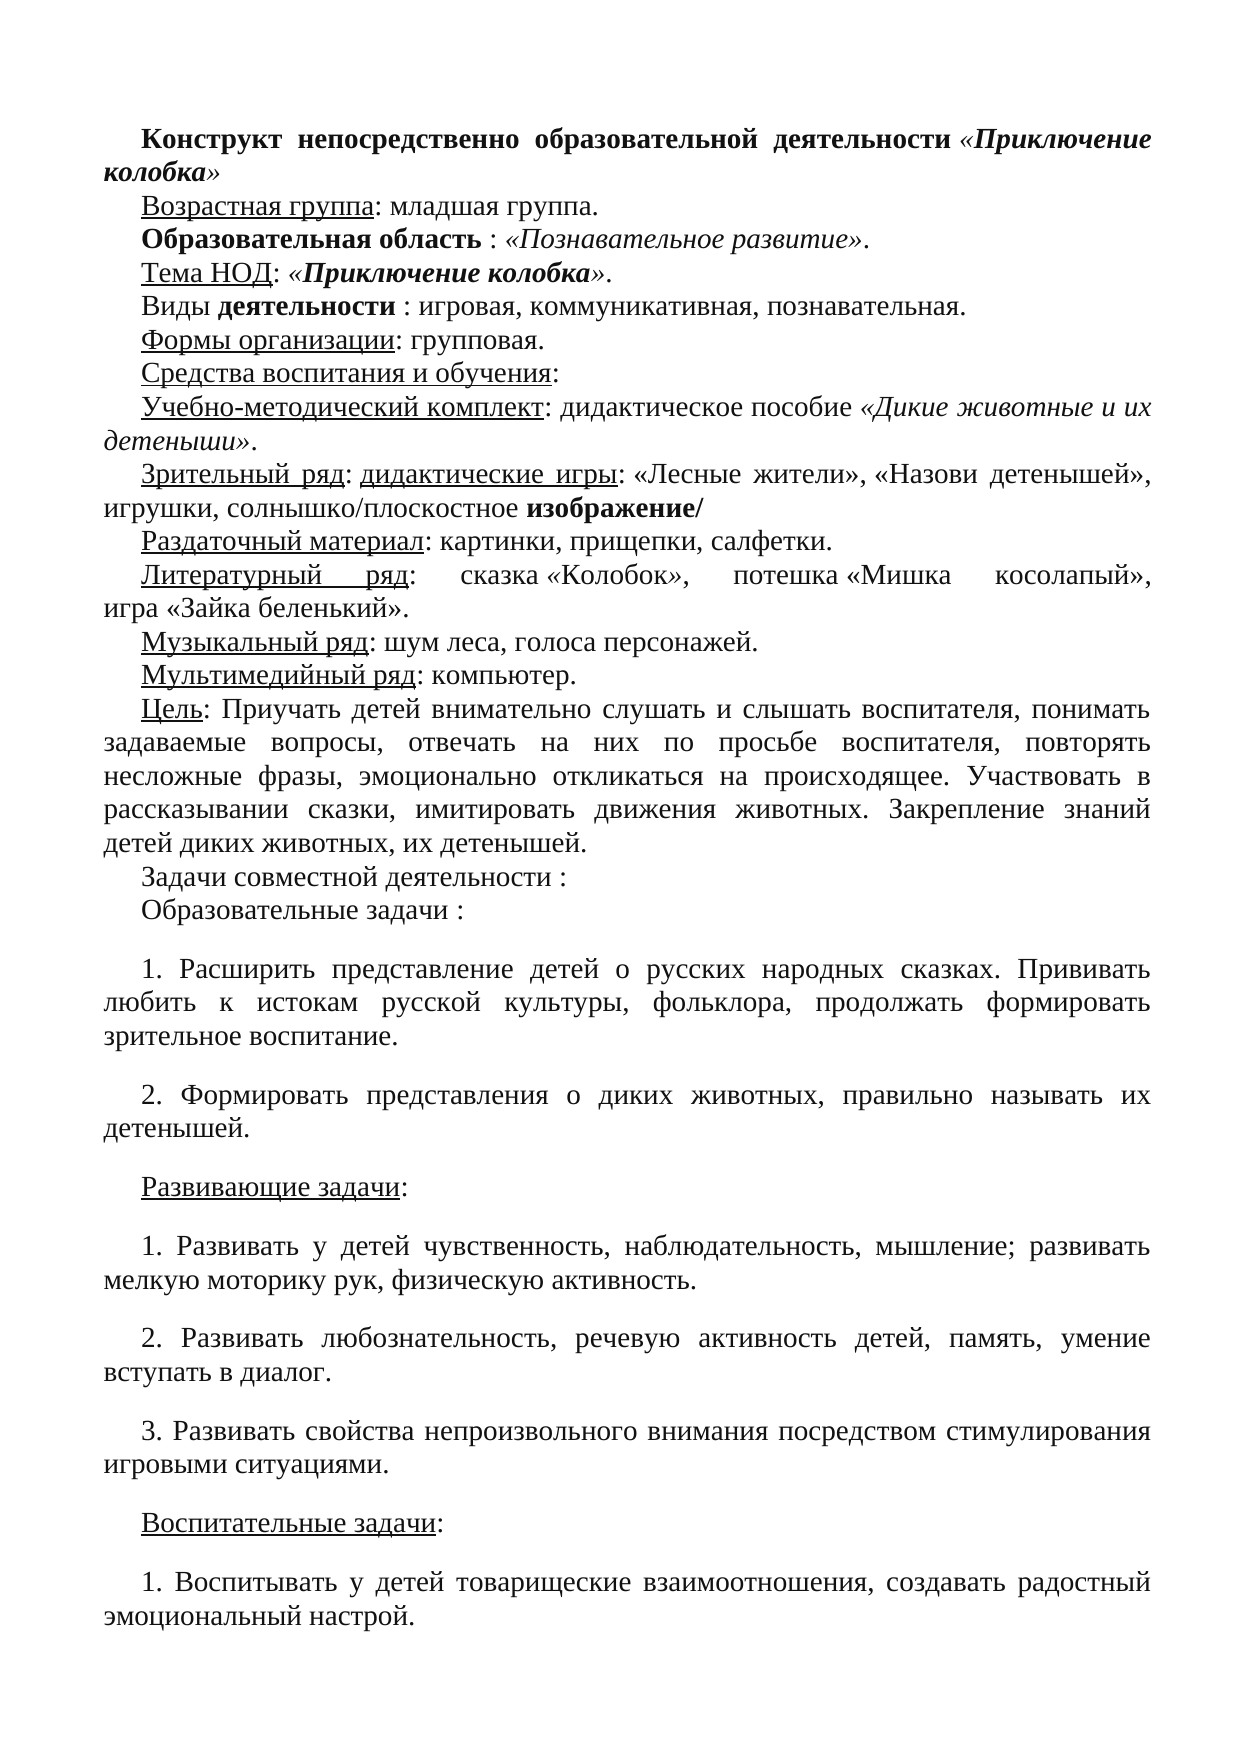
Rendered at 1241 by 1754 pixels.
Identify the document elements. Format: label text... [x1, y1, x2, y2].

text Развивающие задачи: [103, 1169, 1152, 1203]
text Формы организации: групповая. [103, 322, 1152, 356]
text Зрительный ряд: дидактические игры: «Лесные жители», «Назови детенышей», игрушки, солнышко/плоскостное изображение/ [103, 456, 1152, 523]
text Мультимедийный ряд: компьютер. [103, 657, 1152, 691]
text Средства воспитания и обучения: [103, 356, 1152, 389]
text Образовательные задачи : [103, 892, 1152, 926]
text Задачи совместной деятельности : [103, 859, 1152, 892]
text 3. Развивать свойства непроизвольного внимания посредством стимулирования игровыми ситуациями. [103, 1413, 1152, 1480]
text Конструкт непосредственно образовательной деятельности «Приключение колобка» [103, 121, 1152, 188]
text Образовательная область : «Познавательное развитие». [103, 221, 1152, 255]
text Учебно-методический комплект: дидактическое пособие «Дикие животные и их детеныши». [103, 389, 1152, 456]
text Цель: Приучать детей внимательно слушать и слышать воспитателя, понимать задаваемые вопросы, отвечать на них по просьбе воспитателя, повторять несложные фразы, эмоционально откликаться на происходящее. Участвовать в рассказывании сказки, имитировать движения животных. Закрепление знаний детей диких животных, их детенышей. [103, 691, 1152, 859]
text 2. Формировать представления о диких животных, правильно называть их детенышей. [103, 1077, 1152, 1144]
text 1. Развивать у детей чувственность, наблюдательность, мышление; развивать мелкую моторику рук, физическую активность. [103, 1228, 1152, 1295]
text Раздаточный материал: картинки, прищепки, салфетки. [103, 523, 1152, 557]
text Музыкальный ряд: шум леса, голоса персонажей. [103, 624, 1152, 657]
text 2. Развивать любознательность, речевую активность детей, память, умение вступать в диалог. [103, 1321, 1152, 1388]
text 1. Воспитывать у детей товарищеские взаимоотношения, создавать радостный эмоциональный настрой. [103, 1564, 1152, 1631]
text Воспитательные задачи: [103, 1505, 1152, 1539]
text Литературный ряд: сказка «Колобок», потешка «Мишка косолапый», игра «Зайка беленький». [103, 557, 1152, 624]
text Виды деятельности : игровая, коммуникативная, познавательная. [103, 288, 1152, 322]
text Тема НОД: «Приключение колобка». [103, 255, 1152, 288]
text Возрастная группа: младшая группа. [103, 188, 1152, 221]
text 1. Расширить представление детей о русских народных сказках. Прививать любить к истокам русской культуры, фольклора, продолжать формировать зрительное воспитание. [103, 951, 1152, 1052]
